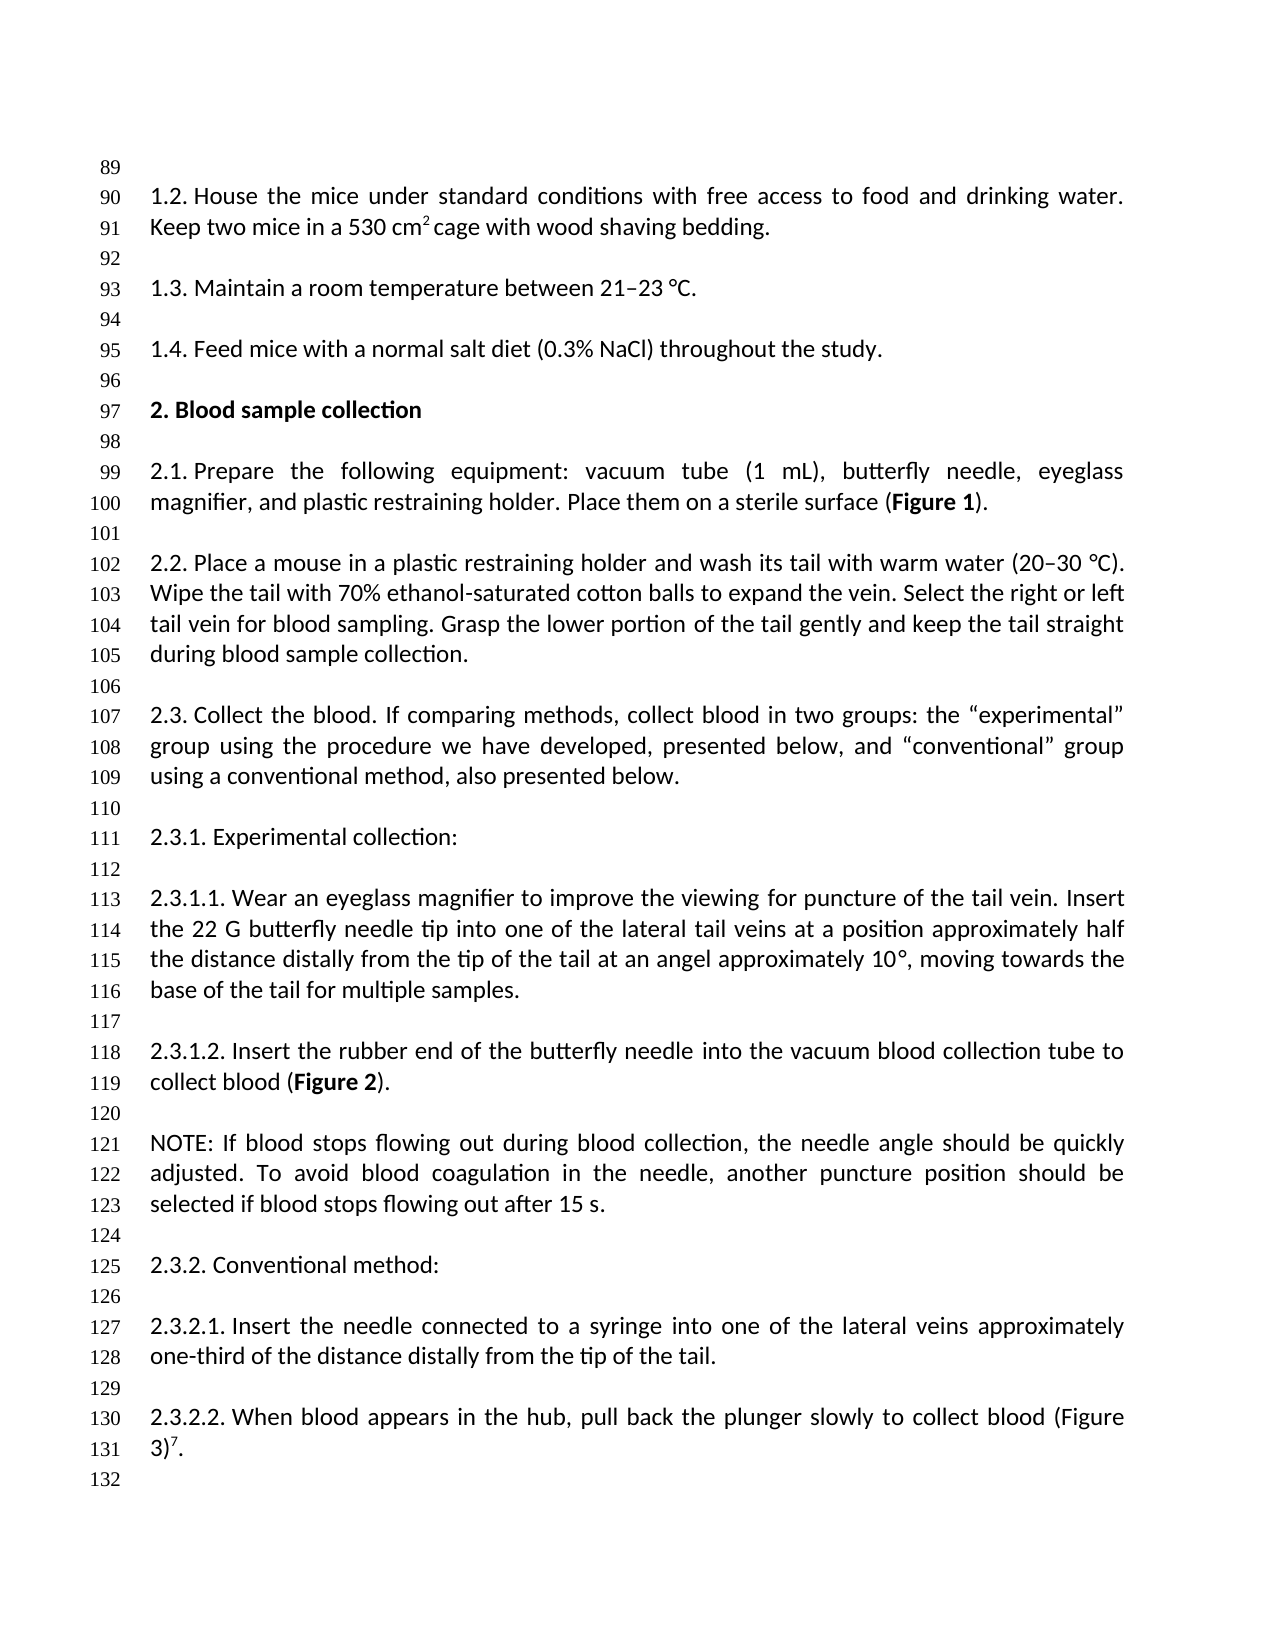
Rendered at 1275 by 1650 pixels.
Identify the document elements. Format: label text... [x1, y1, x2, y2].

list Conventional method: [150, 1249, 1125, 1279]
list Insert the rubber end of the butterfly needle into the vacuum blood collection tube to collect blood (Figure 2). [150, 1035, 1125, 1096]
list Insert the needle connected to a syringe into one of the lateral veins approximately one-third of the distance distally from the tip of the tail. [150, 1310, 1125, 1371]
list When blood appears in the hub, pull back the plunger slowly to collect blood (Figure 3)7. [150, 1401, 1125, 1462]
list House the mice under standard conditions with free access to food and drinking water. Keep two mice in a 530 cm2 cage with wood shaving bedding. [150, 181, 1125, 242]
list Experimental collection: [150, 821, 1125, 852]
list Prepare the following equipment: vacuum tube (1 mL), butterfly needle, eyeglass magnifier, and plastic restraining holder. Place them on a sterile surface (Figure 1). [150, 455, 1125, 516]
list Blood sample collection [150, 394, 1125, 425]
list Wear an eyeglass magnifier to improve the viewing for puncture of the tail vein. Insert the 22 G butterfly needle tip into one of the lateral tail veins at a position approximately half the distance distally from the tip of the tail at an angel approximately 10°, moving towards the base of the tail for multiple samples. [150, 882, 1125, 1004]
text NOTE: If blood stops flowing out during blood collection, the needle angle should be quickly adjusted. To avoid blood coagulation in the needle, another puncture position should be selected if blood stops flowing out after 15 s. [150, 1127, 1125, 1218]
list Place a mouse in a plastic restraining holder and wash its tail with warm water (20–30 °C). Wipe the tail with 70% ethanol-saturated cotton balls to expand the vein. Select the right or left tail vein for blood sampling. Grasp the lower portion of the tail gently and keep the tail straight during blood sample collection. [150, 547, 1125, 669]
list Collect the blood. If comparing methods, collect blood in two groups: the “experimental” group using the procedure we have developed, presented below, and “conventional” group using a conventional method, also presented below. [150, 699, 1125, 791]
list Maintain a room temperature between 21–23 °C. [150, 272, 1125, 303]
list Feed mice with a normal salt diet (0.3% NaCl) throughout the study. [150, 333, 1125, 364]
